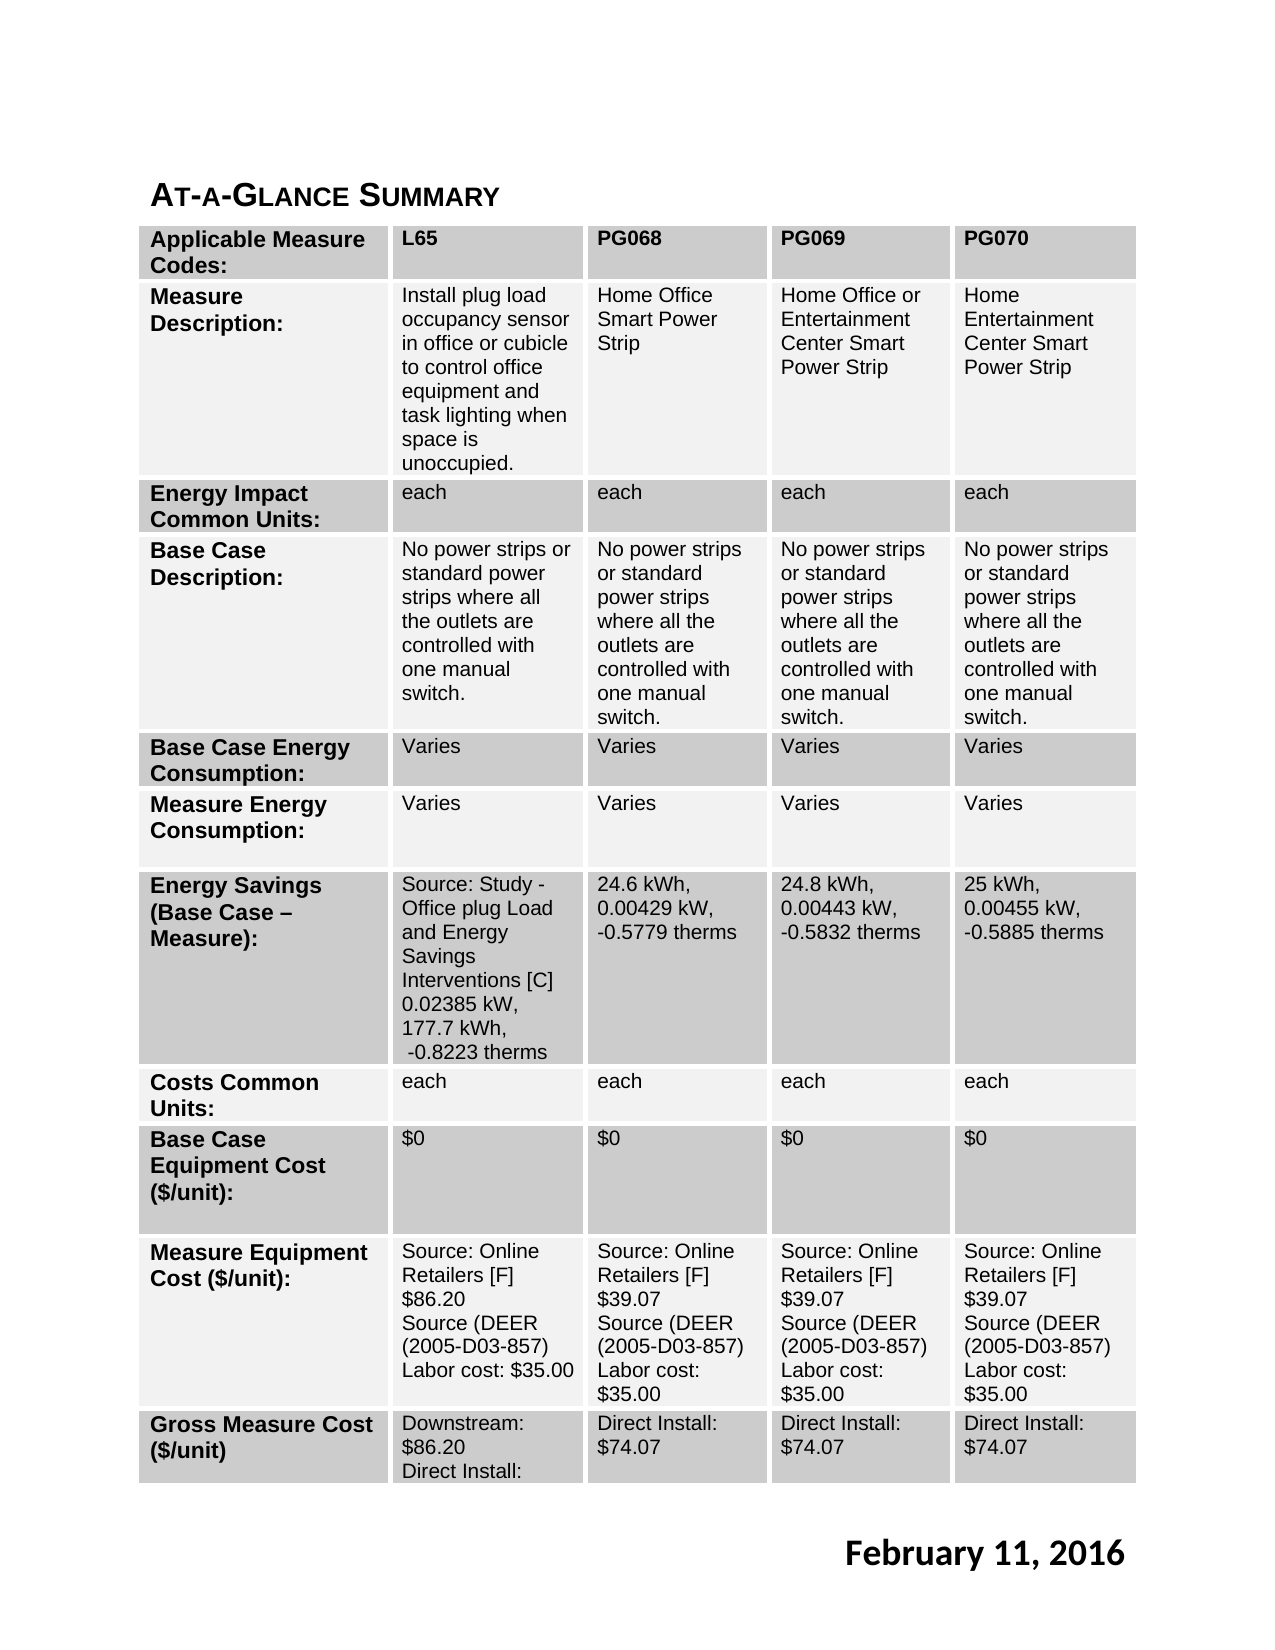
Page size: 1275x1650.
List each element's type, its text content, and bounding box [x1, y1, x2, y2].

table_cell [139, 1411, 388, 1483]
table_cell Source: Online Retailers [F] $39.07 Source (DEER (2005-D03-857) Labor cost: $35.00 [588, 1238, 767, 1406]
table_cell each [955, 1069, 1136, 1121]
table_cell each [588, 1069, 767, 1121]
table_cell Source: Online Retailers [F] $86.20 Source (DEER (2005-D03-857) Labor cost: $35.00 [393, 1238, 583, 1406]
table_cell Home Entertainment Center Smart Power Strip [955, 283, 1136, 475]
table_cell $0 [772, 1126, 950, 1234]
table_cell No power strips or standard power strips where all the outlets are controlled with one manual switch. [955, 537, 1136, 729]
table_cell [393, 1411, 583, 1483]
table_cell Install plug load occupancy sensor in office or cubicle to control office equipment and task lighting when space is unoccupied. [393, 283, 583, 475]
table_cell each [393, 480, 583, 532]
table_cell Source: Online Retailers [F] $39.07 Source (DEER (2005-D03-857) Labor cost: $35.00 [955, 1238, 1136, 1406]
table_cell No power strips or standard power strips where all the outlets are controlled with one manual switch. [393, 537, 583, 729]
table_cell 25 kWh, 0.00455 kW, -0.5885 therms [955, 872, 1136, 1064]
table_cell each [955, 480, 1136, 532]
table_cell Base Case Equipment Cost ($/unit): [139, 1126, 388, 1234]
table_header Applicable Measure Codes: [139, 226, 388, 279]
subtitle At-a-Glance Summary [150, 175, 1125, 213]
table_cell Base Case Description: [139, 537, 388, 729]
table_header PG070 [955, 226, 1136, 279]
table_cell Varies [772, 791, 950, 867]
table_cell Varies [955, 791, 1136, 867]
table_cell Varies [588, 733, 767, 786]
table_cell 24.6 kWh, 0.00429 kW, -0.5779 therms [588, 872, 767, 1064]
table_cell Varies [393, 791, 583, 867]
table_cell No power strips or standard power strips where all the outlets are controlled with one manual switch. [772, 537, 950, 729]
table_cell Energy Impact Common Units: [139, 480, 388, 532]
table_cell $0 [955, 1126, 1136, 1234]
table_header L65 [393, 226, 583, 279]
table_cell Home Office Smart Power Strip [588, 283, 767, 475]
table_cell Varies [588, 791, 767, 867]
table_cell Energy Savings (Base Case – Measure): [139, 872, 388, 1064]
table_cell Home Office or Entertainment Center Smart Power Strip [772, 283, 950, 475]
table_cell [588, 1411, 767, 1483]
table_cell 24.8 kWh, 0.00443 kW, -0.5832 therms [772, 872, 950, 1064]
table_cell Source: Study - Office plug Load and Energy Savings Interventions [C] 0.02385 kW, 177.7 kWh, -0.8223 therms [393, 872, 583, 1064]
table_cell each [772, 480, 950, 532]
table_cell $0 [393, 1126, 583, 1234]
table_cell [955, 1411, 1136, 1483]
table_cell Source: Online Retailers [F] $39.07 Source (DEER (2005-D03-857) Labor cost: $35.00 [772, 1238, 950, 1406]
table_cell each [588, 480, 767, 532]
table_cell Varies [393, 733, 583, 786]
table_cell each [393, 1069, 583, 1121]
table_cell Base Case Energy Consumption: [139, 733, 388, 786]
table_cell Varies [955, 733, 1136, 786]
table_cell each [772, 1069, 950, 1121]
table_cell Measure Equipment Cost ($/unit): [139, 1238, 388, 1406]
table_cell Varies [772, 733, 950, 786]
table_header PG069 [772, 226, 950, 279]
table_cell Measure Description: [139, 283, 388, 475]
table_cell No power strips or standard power strips where all the outlets are controlled with one manual switch. [588, 537, 767, 729]
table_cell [772, 1411, 950, 1483]
table_cell Measure Energy Consumption: [139, 791, 388, 867]
table_cell Costs Common Units: [139, 1069, 388, 1121]
table_cell $0 [588, 1126, 767, 1234]
table_header PG068 [588, 226, 767, 279]
